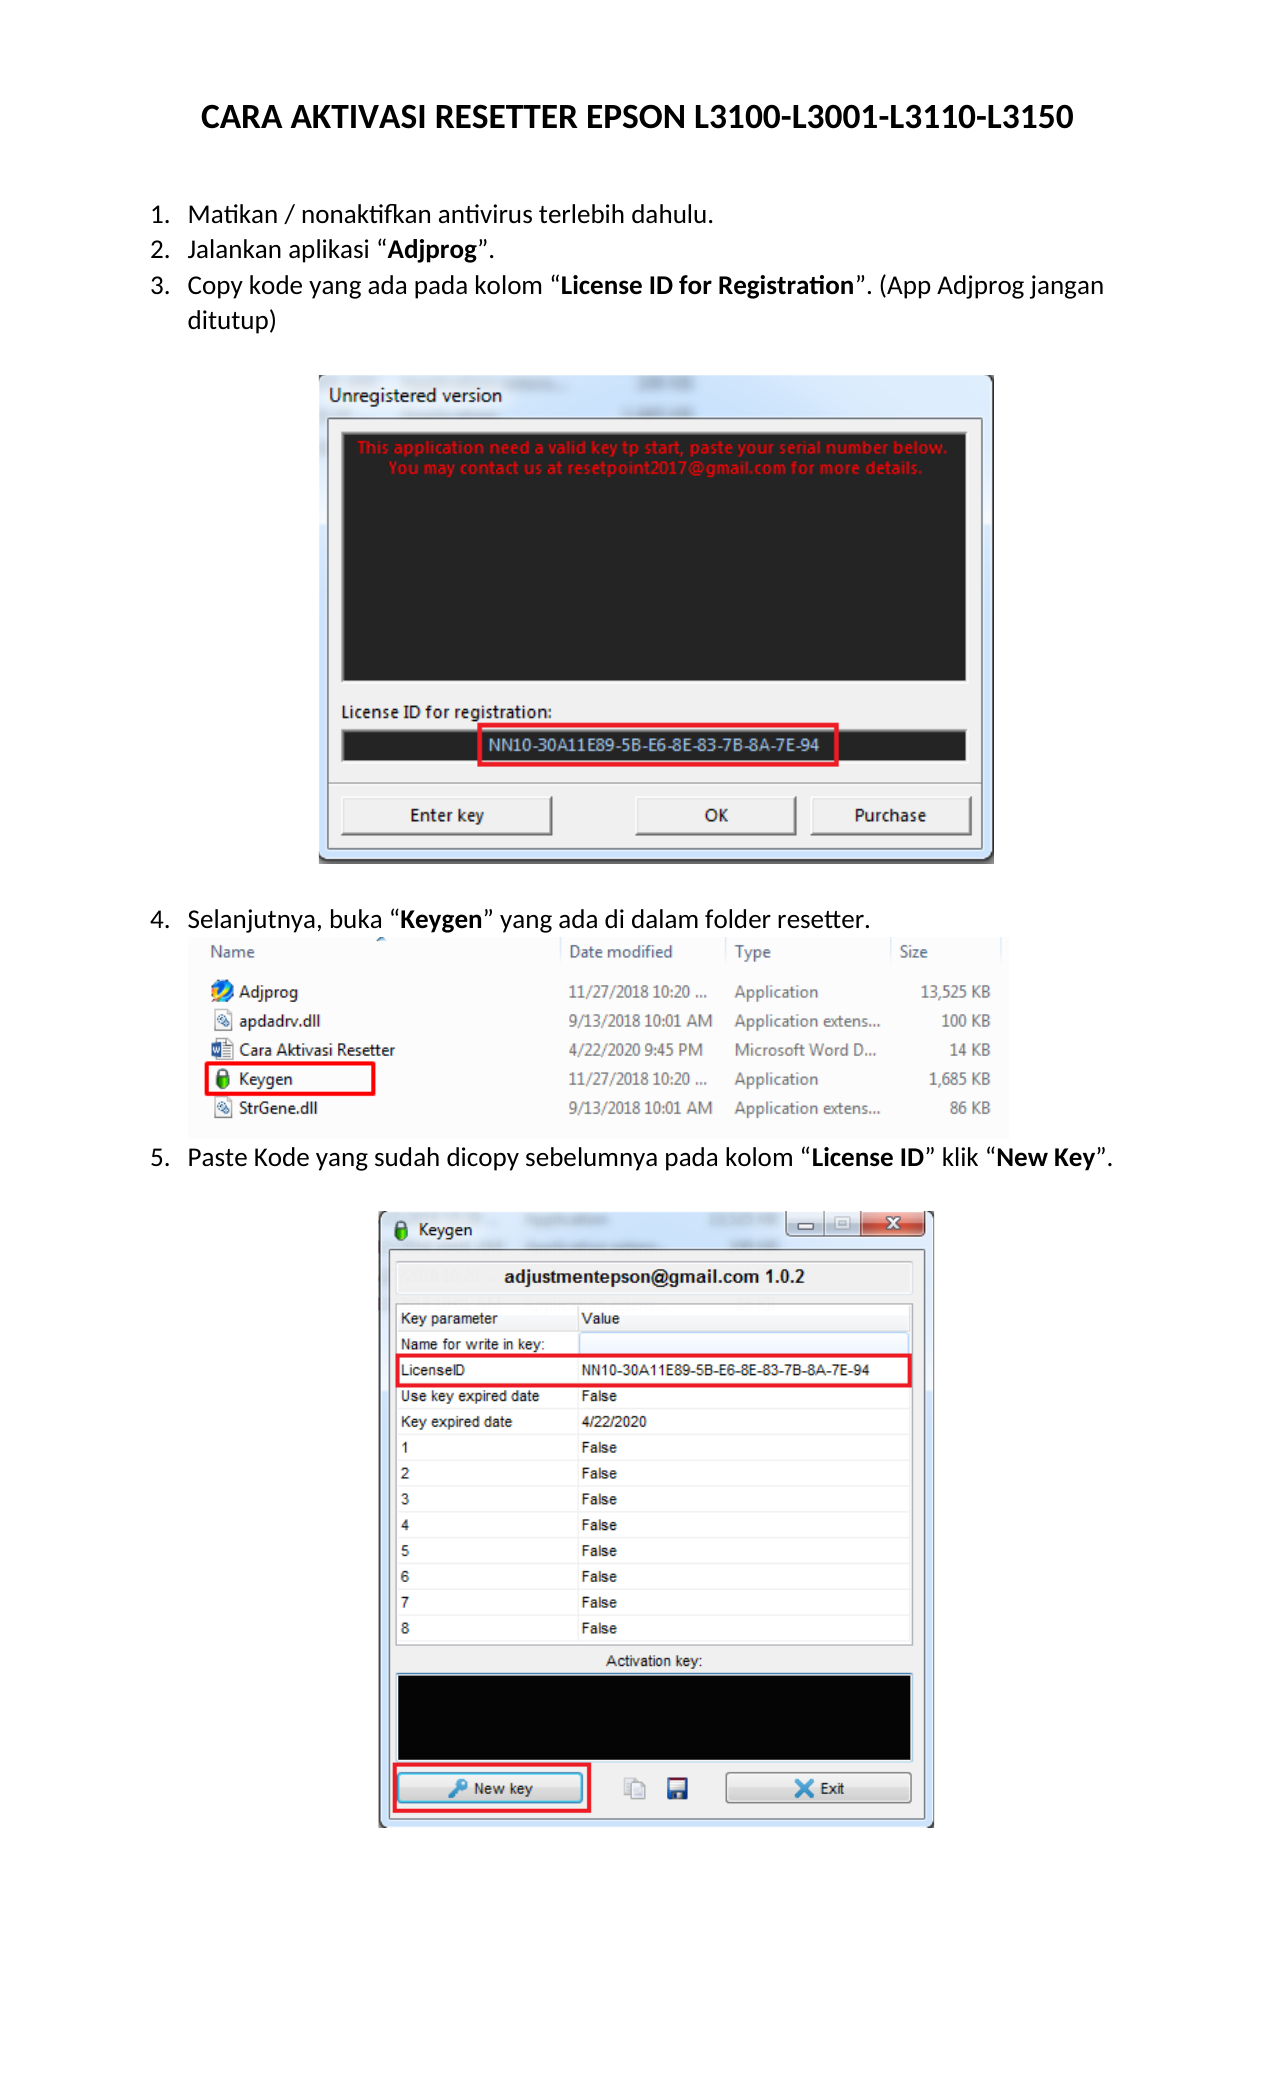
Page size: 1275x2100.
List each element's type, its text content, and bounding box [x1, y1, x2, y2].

list Selanjutnya, buka “Keygen” yang ada di dalam folder resetter. [150, 902, 1125, 935]
list Jalankan aplikasi “Adjprog”. [150, 232, 1125, 266]
list Matikan / nonaktifkan antivirus terlebih dahulu. [150, 197, 1125, 230]
text CARA AKTIVASI RESETTER EPSON L3100-L3001-L3110-L3150 [150, 94, 1125, 137]
picture [318, 375, 994, 864]
list Copy kode yang ada pada kolom “License ID for Registration”. (App Adjprog jangan ditutup) [150, 268, 1125, 337]
list Paste Kode yang sudah dicopy sebelumnya pada kolom “License ID” klik “New Key”. [150, 1140, 1125, 1173]
picture [378, 1211, 935, 1828]
picture [187, 937, 1010, 1139]
